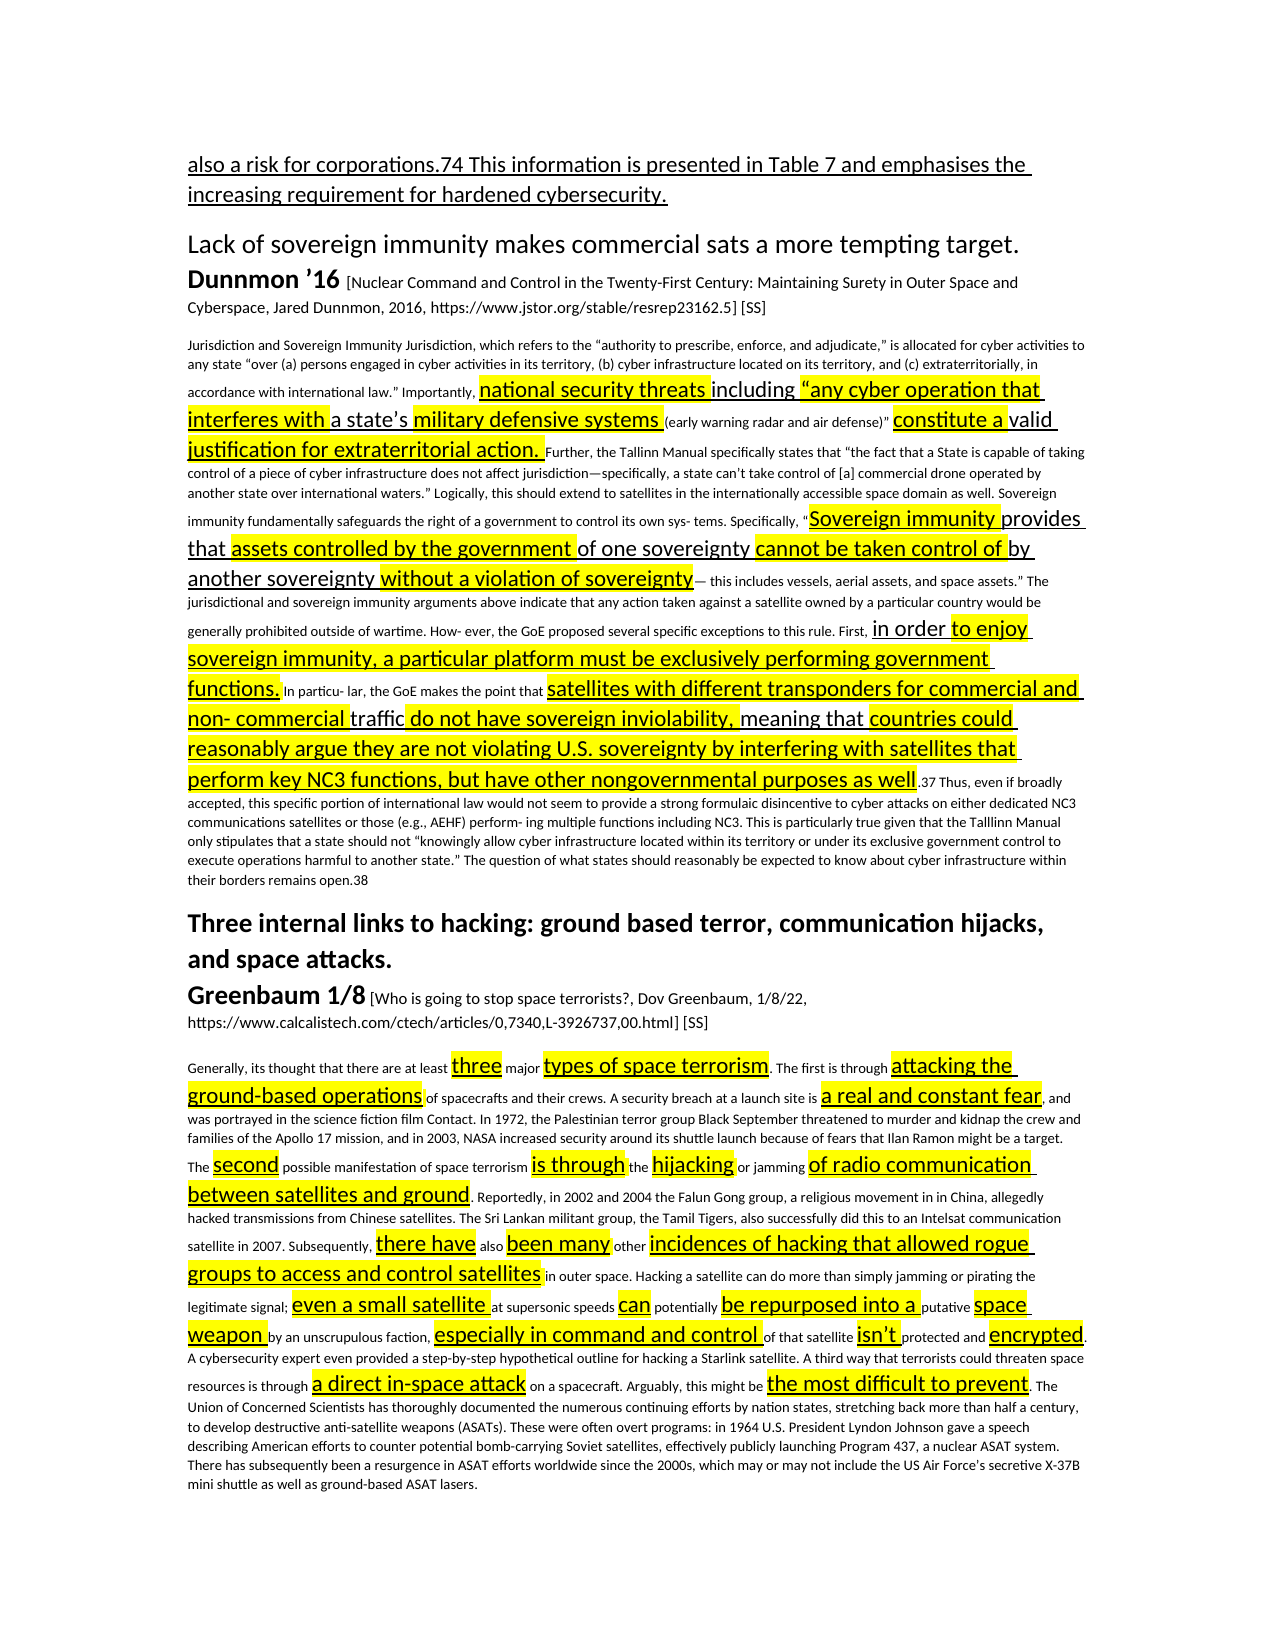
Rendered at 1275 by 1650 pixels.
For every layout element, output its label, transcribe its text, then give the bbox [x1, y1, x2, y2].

subtitle Lack of sovereign immunity makes commercial sats a more tempting target. [187, 227, 1087, 260]
text Dunnmon ’16 [Nuclear Command and Control in the Twenty-First Century: Maintaining Surety in Outer Space and Cyberspace, Jared Dunnmon, 2016, https://www.jstor.org/stable/resrep23162.5] [SS] [187, 263, 1087, 318]
text Greenbaum 1/8 [Who is going to stop space terrorists?, Dov Greenbaum, 1/8/22, https://www.calcalistech.com/ctech/articles/0,7340,L-3926737,00.html] [SS] [187, 978, 1087, 1033]
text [187, 150, 1087, 208]
text Generally, its thought that there are at least three major types of space terrorism. The first is through attacking the ground-based operations of spacecrafts and their crews. A security breach at a launch site is a real and constant fear, and was portrayed in the science fiction film Contact. In 1972, the Palestinian terror group Black September threatened to murder and kidnap the crew and families of the Apollo 17 mission, and in 2003, NASA increased security around its shuttle launch because of fears that Ilan Ramon might be a target. The second possible manifestation of space terrorism is through the hijacking or jamming of radio communication between satellites and ground. Reportedly, in 2002 and 2004 the Falun Gong group, a religious movement in in China, allegedly hacked transmissions from Chinese satellites. The Sri Lankan militant group, the Tamil Tigers, also successfully did this to an Intelsat communication satellite in 2007. Subsequently, there have also been many other incidences of hacking that allowed rogue groups to access and control satellites in outer space. Hacking a satellite can do more than simply jamming or pirating the legitimate signal; even a small satellite at supersonic speeds can potentially be repurposed into a putative space weapon by an unscrupulous faction, especially in command and control of that satellite isn’t protected and encrypted. A cybersecurity expert even provided a step-by-step hypothetical outline for hacking a Starlink satellite. A third way that terrorists could threaten space resources is through a direct in-space attack on a spacecraft. Arguably, this might be the most difficult to prevent. The Union of Concerned Scientists has thoroughly documented the numerous continuing efforts by nation states, stretching back more than half a century, to develop destructive anti-satellite weapons (ASATs). These were often overt programs: in 1964 U.S. President Lyndon Johnson gave a speech describing American efforts to counter potential bomb-carrying Soviet satellites, effectively publicly launching Program 437, a nuclear ASAT system. There has subsequently been a resurgence in ASAT efforts worldwide since the 2000s, which may or may not include the US Air Force’s secretive X-37B mini shuttle as well as ground-based ASAT lasers. [187, 1051, 1087, 1493]
text Jurisdiction and Sovereign Immunity Jurisdiction, which refers to the “authority to prescribe, enforce, and adjudicate,” is allocated for cyber activities to any state “over (a) persons engaged in cyber activities in its territory, (b) cyber infrastructure located on its territory, and (c) extraterritorially, in accordance with international law.” Importantly, national security threats including “any cyber operation that interferes with a state’s military defensive systems (early warning radar and air defense)” constitute a valid justification for extraterritorial action. Further, the Tallinn Manual specifically states that “the fact that a State is capable of taking control of a piece of cyber infrastructure does not affect jurisdiction—specifically, a state can’t take control of [a] commercial drone operated by another state over international waters.” Logically, this should extend to satellites in the internationally accessible space domain as well. Sovereign immunity fundamentally safeguards the right of a government to control its own sys- tems. Specifically, “Sovereign immunity provides that assets controlled by the government of one sovereignty cannot be taken control of by another sovereignty without a violation of sovereignty— this includes vessels, aerial assets, and space assets.” The jurisdictional and sovereign immunity arguments above indicate that any action taken against a satellite owned by a particular country would be generally prohibited outside of wartime. How- ever, the GoE proposed several specific exceptions to this rule. First, in order to enjoy sovereign immunity, a particular platform must be exclusively performing government functions. In particu- lar, the GoE makes the point that satellites with different transponders for commercial and non- commercial traffic do not have sovereign inviolability, meaning that countries could reasonably argue they are not violating U.S. sovereignty by interfering with satellites that perform key NC3 functions, but have other nongovernmental purposes as well.37 Thus, even if broadly accepted, this specific portion of international law would not seem to provide a strong formulaic disincentive to cyber attacks on either dedicated NC3 communications satellites or those (e.g., AEHF) perform- ing multiple functions including NC3. This is particularly true given that the Talllinn Manual only stipulates that a state should not “knowingly allow cyber infrastructure located within its territory or under its exclusive government control to execute operations harmful to another state.” The question of what states should reasonably be expected to know about cyber infrastructure within their borders remains open.38 [187, 336, 1087, 889]
subtitle Three internal links to hacking: ground based terror, communication hijacks, and space attacks. [187, 907, 1087, 975]
